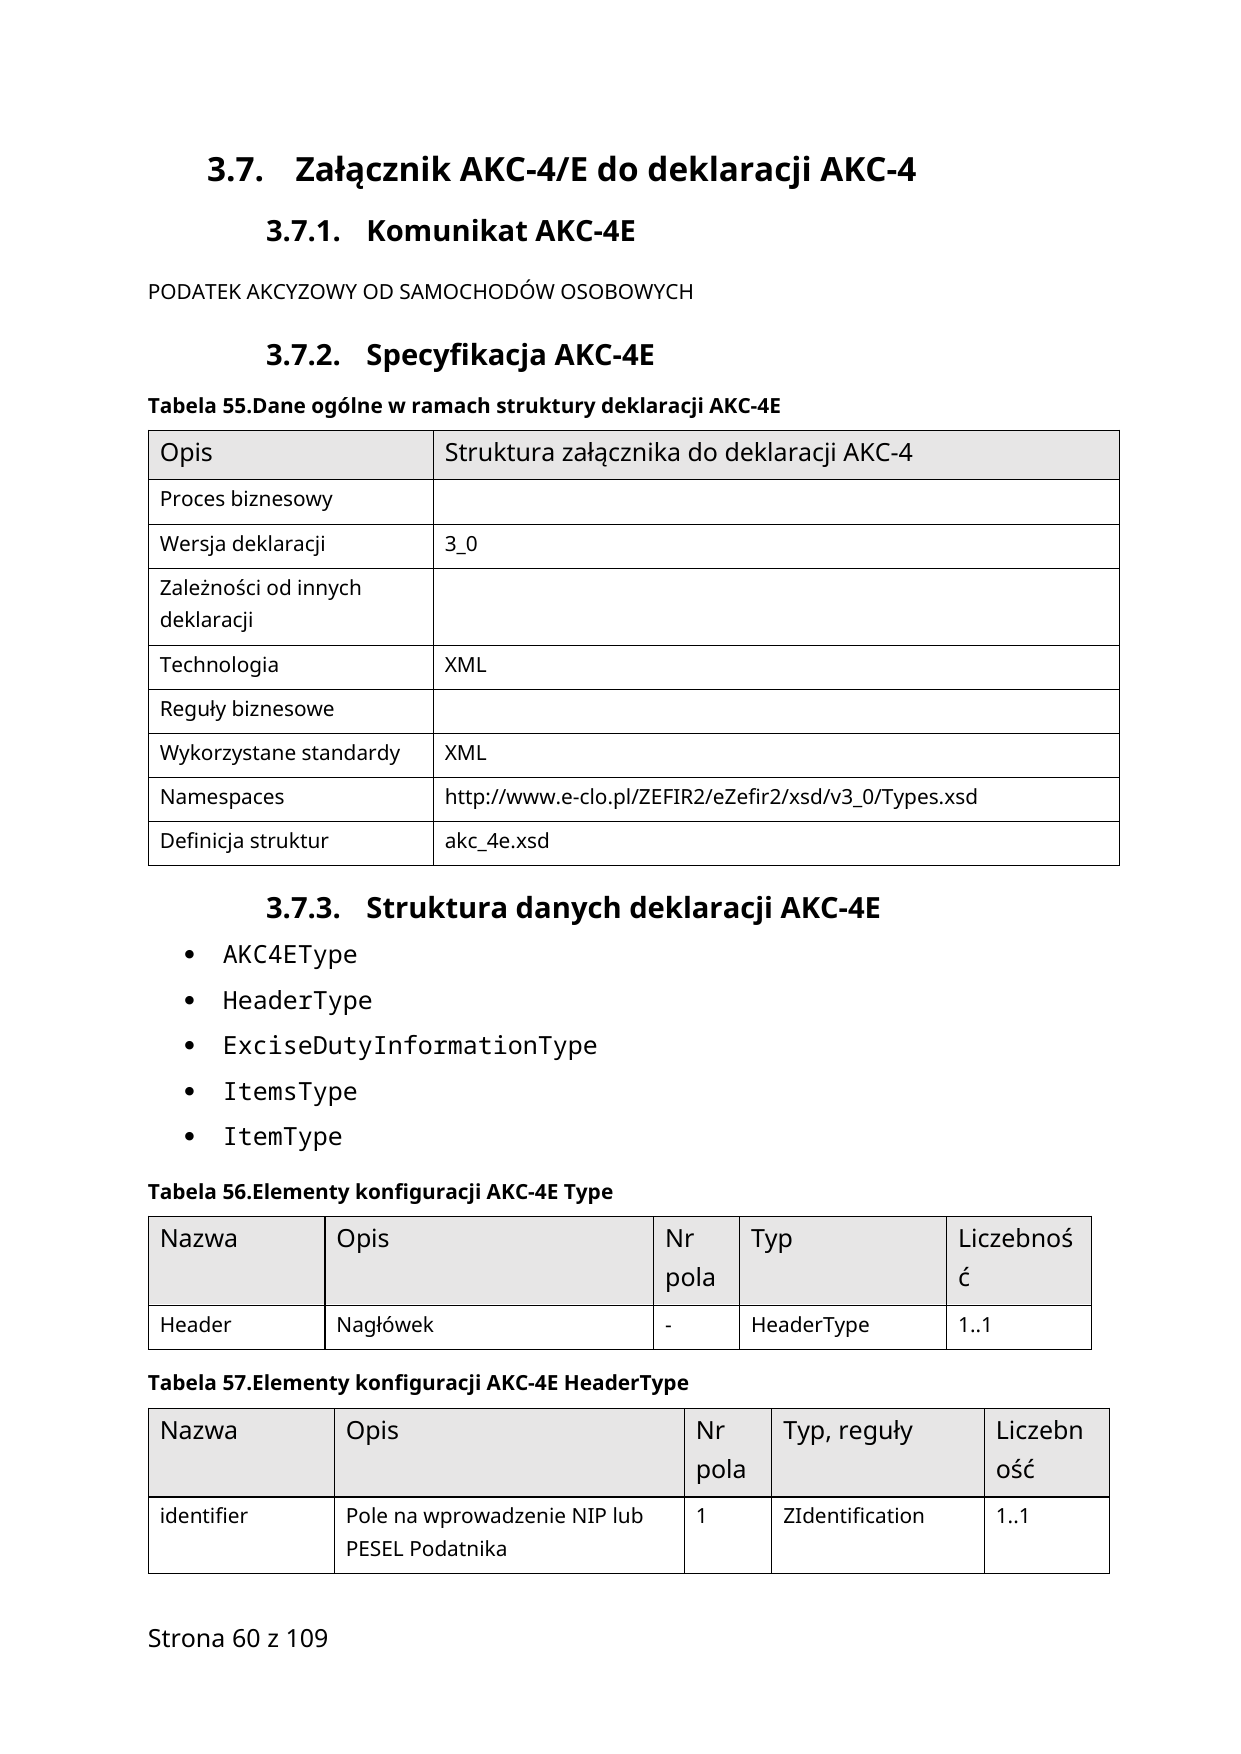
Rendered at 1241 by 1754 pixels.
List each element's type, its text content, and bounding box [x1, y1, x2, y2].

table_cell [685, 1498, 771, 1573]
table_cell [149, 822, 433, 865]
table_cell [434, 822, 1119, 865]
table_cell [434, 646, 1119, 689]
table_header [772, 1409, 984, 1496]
subtitle Struktura danych deklaracji AKC-4E [266, 891, 1092, 925]
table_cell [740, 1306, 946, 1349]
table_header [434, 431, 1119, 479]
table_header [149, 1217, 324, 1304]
list AKC4EType [185, 937, 1092, 971]
subtitle Załącznik AKC-4/E do deklaracji AKC-4 [207, 148, 1092, 189]
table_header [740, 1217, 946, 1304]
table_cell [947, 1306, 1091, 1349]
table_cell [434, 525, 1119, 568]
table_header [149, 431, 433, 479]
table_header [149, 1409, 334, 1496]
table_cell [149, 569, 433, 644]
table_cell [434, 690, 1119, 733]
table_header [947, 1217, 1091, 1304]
text Tabela 55.Dane ogólne w ramach struktury deklaracji AKC-4E [148, 391, 1092, 419]
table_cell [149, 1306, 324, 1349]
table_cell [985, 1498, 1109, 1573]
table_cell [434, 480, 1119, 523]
list HeaderType [185, 983, 1092, 1017]
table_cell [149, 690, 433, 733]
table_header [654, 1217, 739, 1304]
text Tabela 56.Elementy konfiguracji AKC-4E Type [148, 1177, 1092, 1205]
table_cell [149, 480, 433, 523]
list ExciseDutyInformationType [185, 1028, 1092, 1062]
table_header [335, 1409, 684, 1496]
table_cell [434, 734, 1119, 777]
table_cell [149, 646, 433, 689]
text Tabela 57.Elementy konfiguracji AKC-4E HeaderType [148, 1368, 1092, 1397]
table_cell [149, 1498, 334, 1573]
list ItemsType [185, 1073, 1092, 1107]
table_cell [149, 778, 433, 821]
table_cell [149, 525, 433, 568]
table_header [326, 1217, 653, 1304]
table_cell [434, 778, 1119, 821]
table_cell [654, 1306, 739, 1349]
list ItemType [185, 1119, 1092, 1153]
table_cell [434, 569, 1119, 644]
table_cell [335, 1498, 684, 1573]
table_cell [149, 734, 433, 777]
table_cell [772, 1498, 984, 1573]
text PODATEK AKCYZOWY OD SAMOCHODÓW OSOBOWYCH [148, 277, 1092, 305]
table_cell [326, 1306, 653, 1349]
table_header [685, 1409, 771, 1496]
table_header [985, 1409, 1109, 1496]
subtitle Komunikat AKC-4E [266, 214, 1092, 248]
subtitle Specyfikacja AKC-4E [266, 339, 1092, 372]
